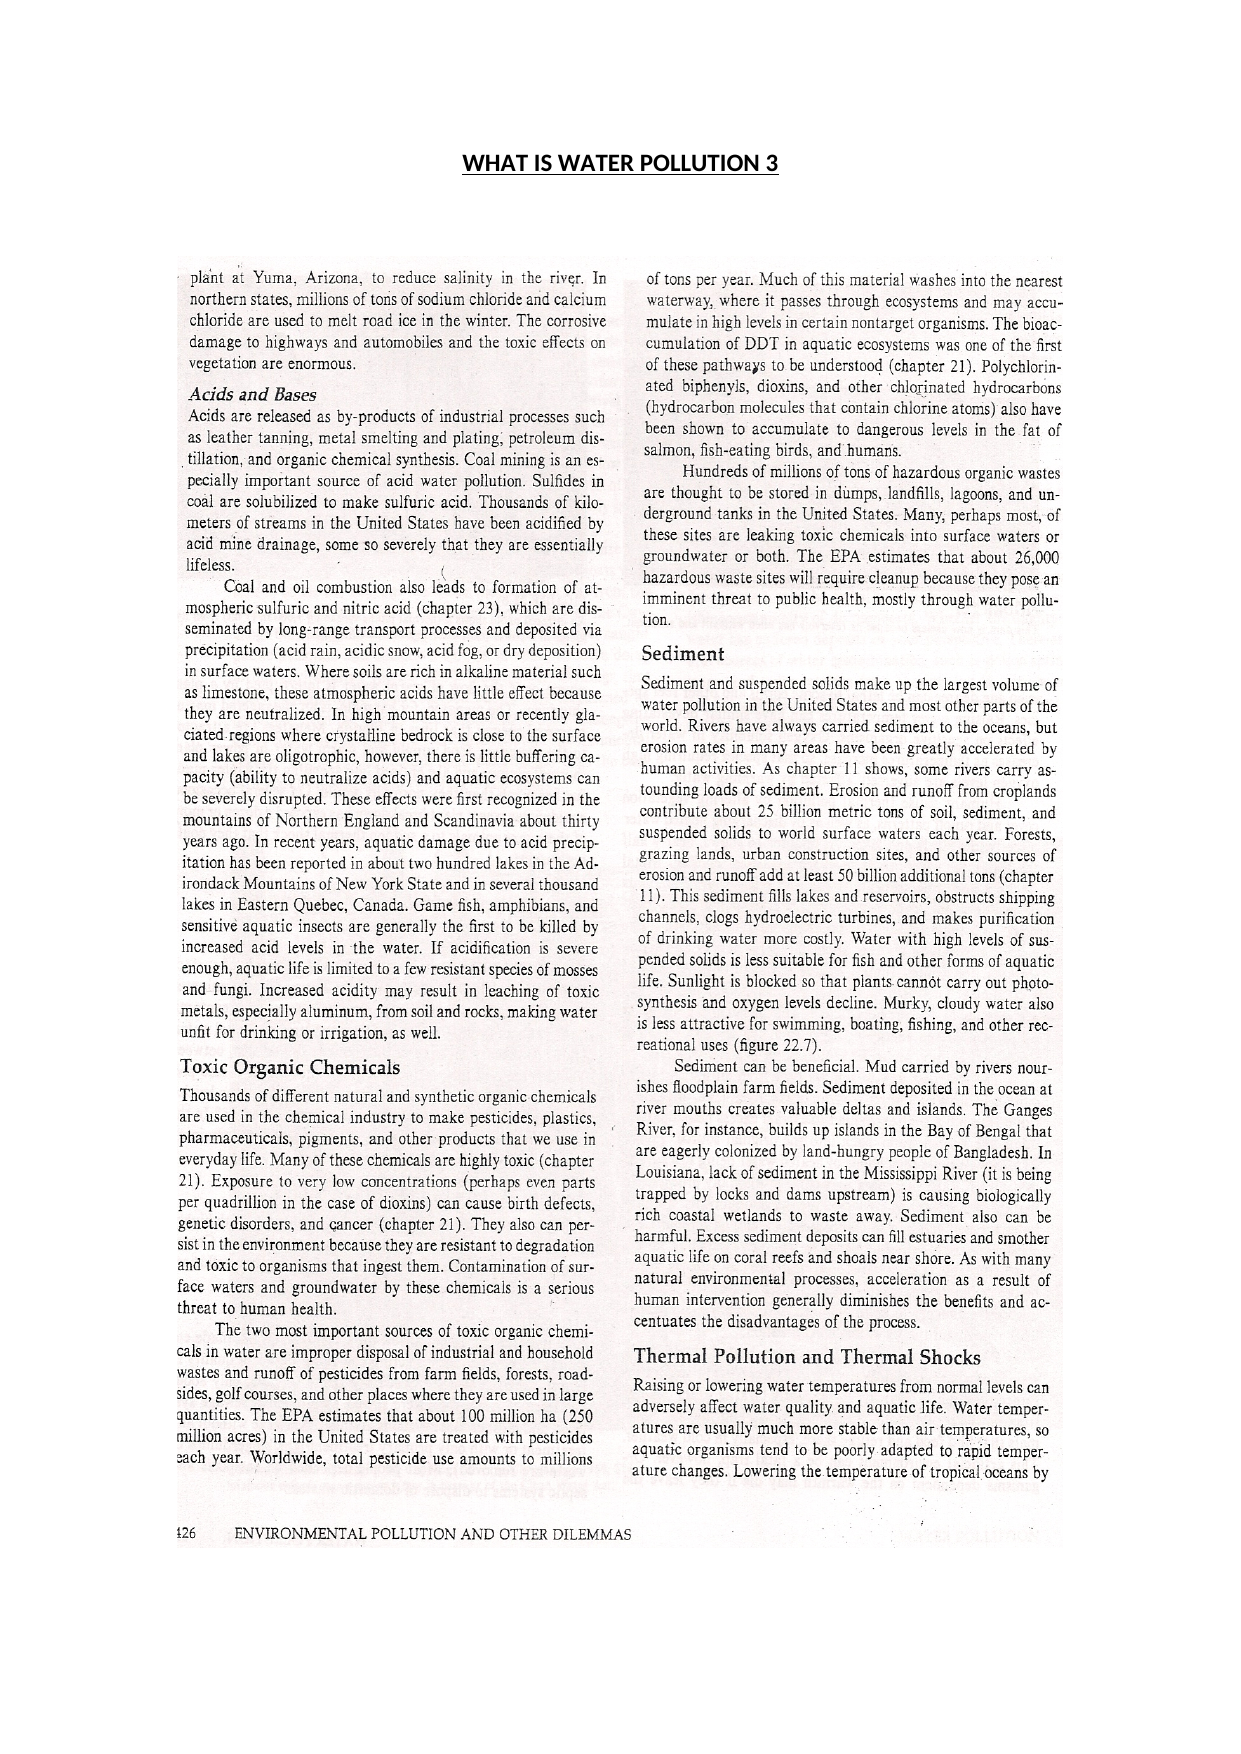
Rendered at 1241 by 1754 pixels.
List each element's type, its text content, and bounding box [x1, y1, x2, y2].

text WHAT IS WATER POLLUTION 3 [177, 148, 1063, 178]
picture [177, 256, 1063, 1548]
